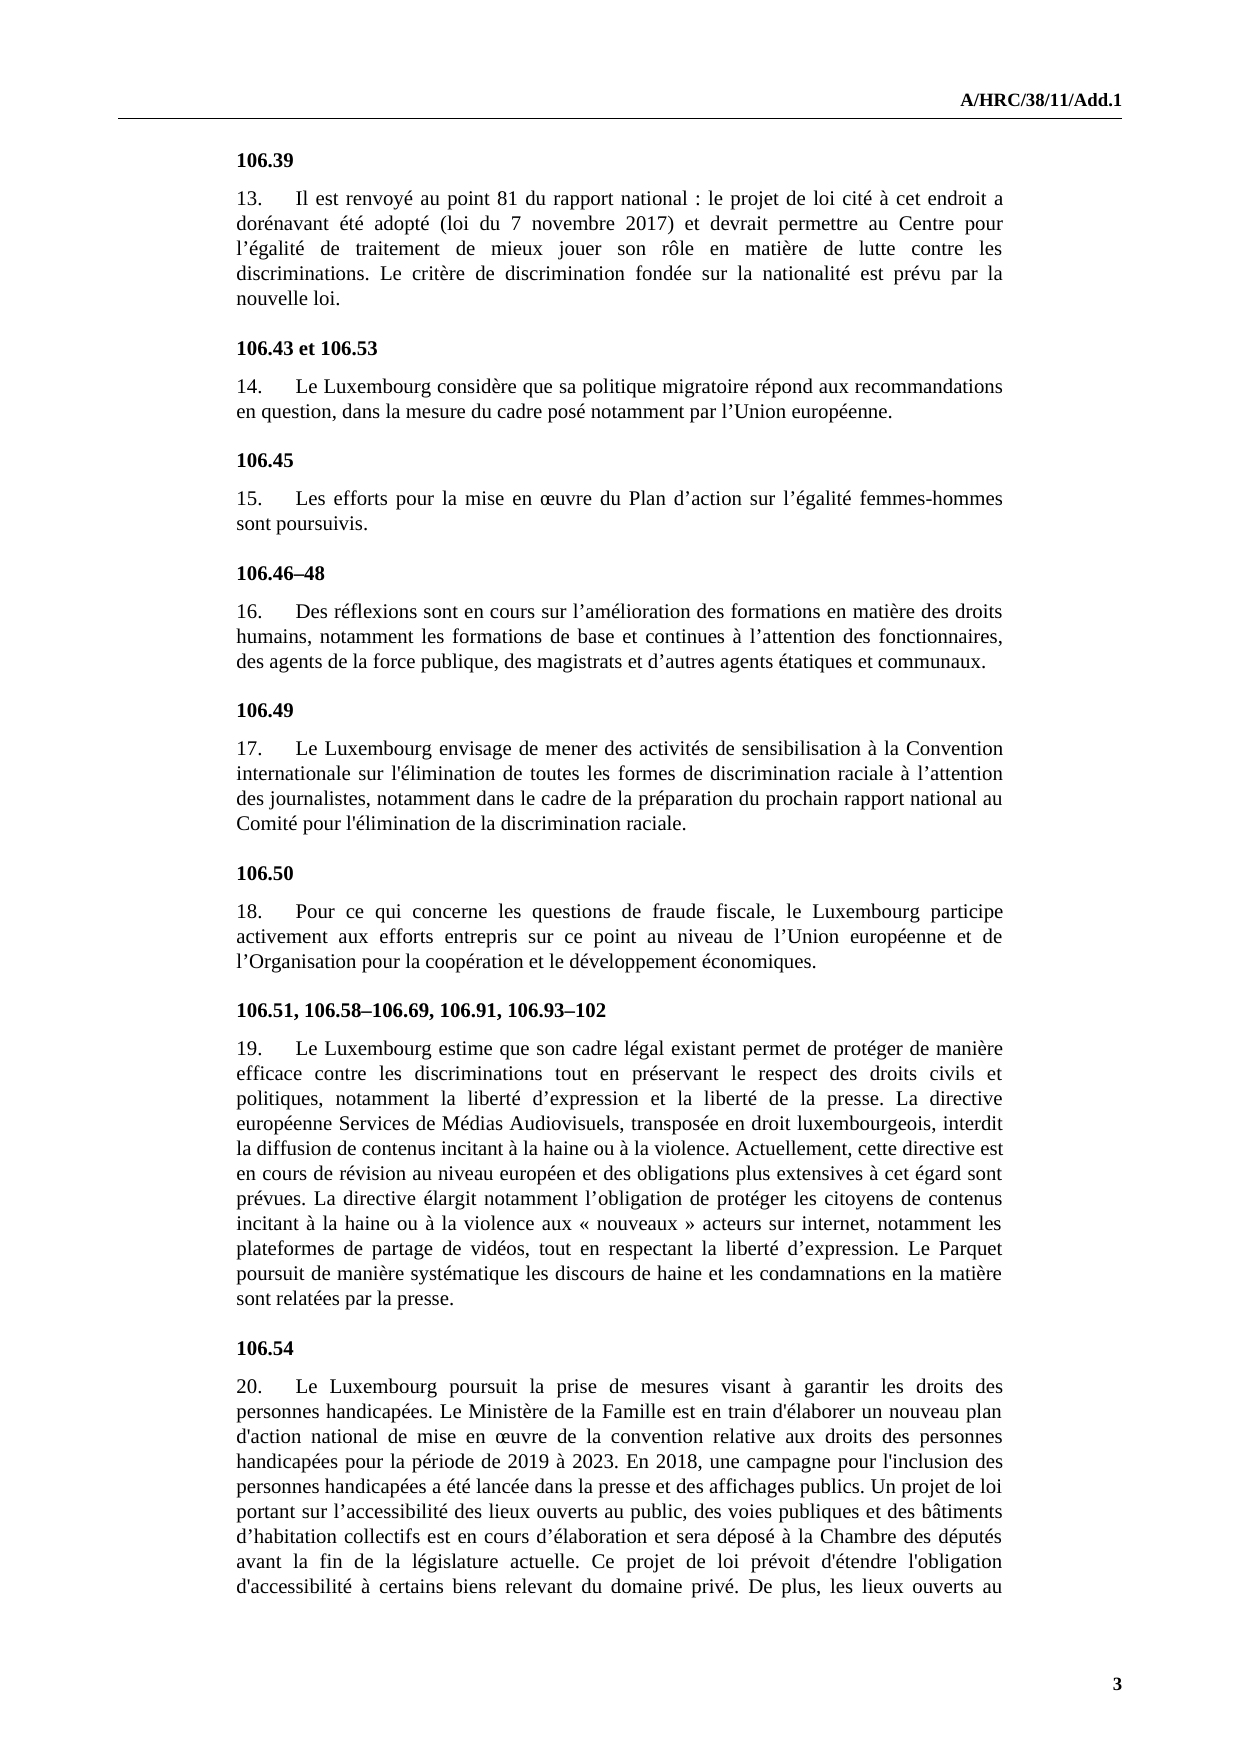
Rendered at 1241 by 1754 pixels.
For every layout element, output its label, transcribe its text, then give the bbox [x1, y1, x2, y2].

text 106.45 [118, 448, 1004, 473]
text 13. Il est renvoyé au point 81 du rapport national : le projet de loi cité à cet endroit a dorénavant été adopté (loi du 7 novembre 2017) et devrait permettre au Centre pour l’égalité de traitement de mieux jouer son rôle en matière de lutte contre les discriminations. Le critère de discrimination fondée sur la nationalité est prévu par la nouvelle loi. [236, 185, 1004, 310]
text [236, 1373, 1004, 1598]
text 106.46–48 [118, 560, 1004, 585]
text 106.50 [118, 860, 1004, 885]
text 106.43 et 106.53 [118, 335, 1004, 360]
text 106.54 [118, 1335, 1004, 1360]
text 14. Le Luxembourg considère que sa politique migratoire répond aux recommandations en question, dans la mesure du cadre posé notamment par l’Union européenne. [236, 373, 1004, 423]
text 106.49 [118, 698, 1004, 723]
text 16. Des réflexions sont en cours sur l’amélioration des formations en matière des droits humains, notamment les formations de base et continues à l’attention des fonctionnaires, des agents de la force publique, des magistrats et d’autres agents étatiques et communaux. [236, 598, 1004, 673]
text 17. Le Luxembourg envisage de mener des activités de sensibilisation à la Convention internationale sur l'élimination de toutes les formes de discrimination raciale à l’attention des journalistes, notamment dans le cadre de la préparation du prochain rapport national au Comité pour l'élimination de la discrimination raciale. [236, 735, 1004, 835]
text 15. Les efforts pour la mise en œuvre du Plan d’action sur l’égalité femmes-hommes sont poursuivis. [236, 485, 1004, 535]
text 106.39 [118, 148, 1004, 173]
text 19. Le Luxembourg estime que son cadre légal existant permet de protéger de manière efficace contre les discriminations tout en préservant le respect des droits civils et politiques, notamment la liberté d’expression et la liberté de la presse. La directive européenne Services de Médias Audiovisuels, transposée en droit luxembourgeois, interdit la diffusion de contenus incitant à la haine ou à la violence. Actuellement, cette directive est en cours de révision au niveau européen et des obligations plus extensives à cet égard sont prévues. La directive élargit notamment l’obligation de protéger les citoyens de contenus incitant à la haine ou à la violence aux « nouveaux » acteurs sur internet, notamment les plateformes de partage de vidéos, tout en respectant la liberté d’expression. Le Parquet poursuit de manière systématique les discours de haine et les condamnations en la matière sont relatées par la presse. [236, 1035, 1004, 1310]
text 18. Pour ce qui concerne les questions de fraude fiscale, le Luxembourg participe activement aux efforts entrepris sur ce point au niveau de l’Union européenne et de l’Organisation pour la coopération et le développement économiques. [236, 898, 1004, 973]
text 106.51, 106.58–106.69, 106.91, 106.93–102 [118, 998, 1004, 1023]
